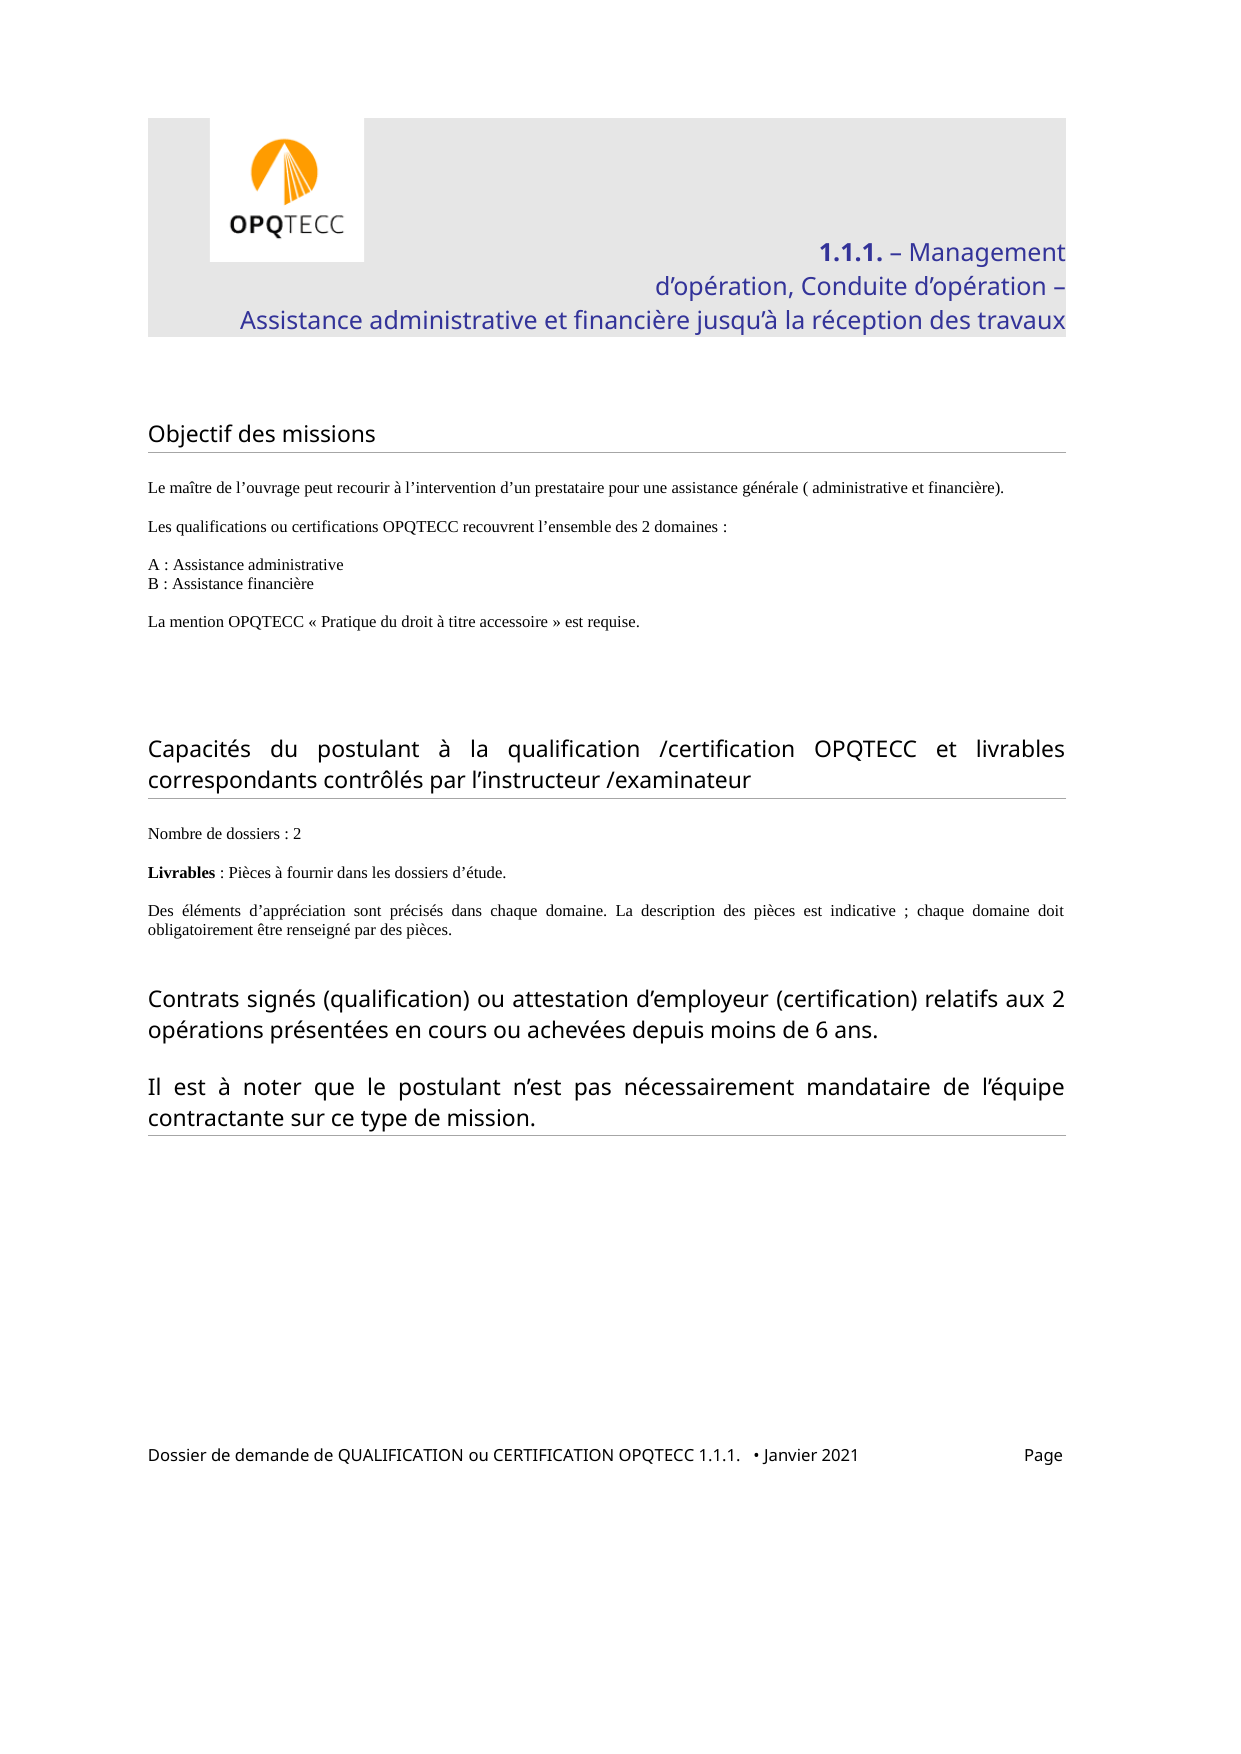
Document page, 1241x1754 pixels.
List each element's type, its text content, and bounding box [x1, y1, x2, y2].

picture [209, 118, 365, 262]
subtitle Objectif des missions [148, 418, 1066, 452]
text La mention OPQTECC « Pratique du droit à titre accessoire » est requise. [148, 612, 1066, 631]
subtitle Capacités du postulant à la qualification /certification OPQTECC et livrables correspondants contrôlés par l’instructeur /examinateur [148, 733, 1066, 798]
text Des éléments d’appréciation sont précisés dans chaque domaine. La description des pièces est indicative ; chaque domaine doit obligatoirement être renseigné par des pièces. [148, 901, 1066, 939]
text A : Assistance administrative [148, 555, 1066, 574]
subtitle Il est à noter que le postulant n’est pas nécessairement mandataire de l’équipe contractante sur ce type de mission. Cadre à compléter [148, 1071, 1066, 1135]
subtitle Contrats signés (qualification) ou attestation d’employeur (certification) relatifs aux 2 opérations présentées en cours ou achevées depuis moins de 6 ans. [148, 983, 1066, 1046]
text Le maître de l’ouvrage peut recourir à l’intervention d’un prestataire pour une assistance générale ( administrative et financière). [148, 478, 1066, 497]
text Nombre de dossiers : 2 [148, 824, 1066, 843]
text Livrables : Pièces à fournir dans les dossiers d’étude. [148, 862, 1066, 882]
text B : Assistance financière [148, 574, 1066, 593]
subtitle 1.1.1. – Management d’opération, Conduite d’opération – [148, 118, 1066, 303]
subtitle Assistance administrative et financière jusqu’à la réception des travaux [148, 303, 1066, 337]
text Les qualifications ou certifications OPQTECC recouvrent l’ensemble des 2 domaines : [148, 516, 1066, 536]
